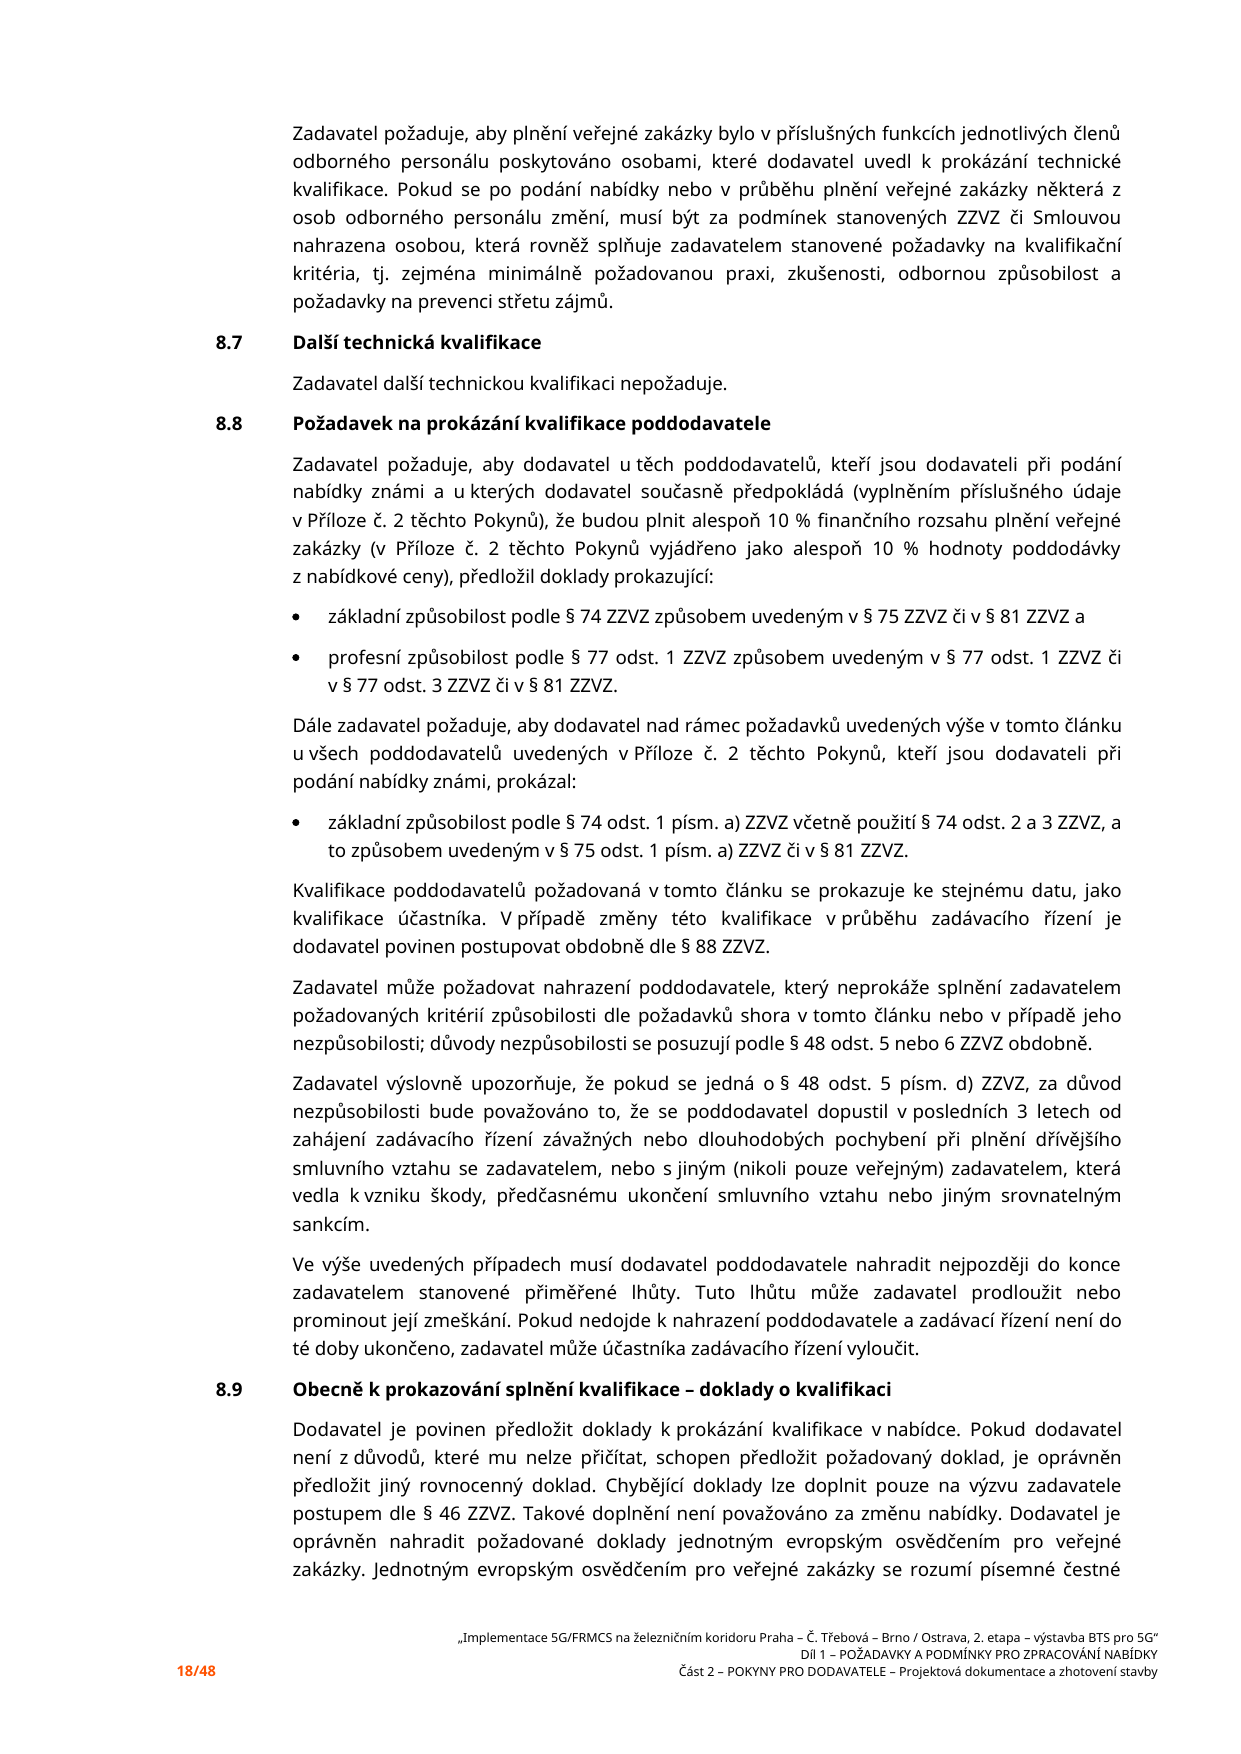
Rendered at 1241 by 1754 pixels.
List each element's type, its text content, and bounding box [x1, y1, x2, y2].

text Další technická kvalifikace [216, 329, 1122, 355]
text Zadavatel požaduje, aby plnění veřejné zakázky bylo v příslušných funkcích jednotlivých členů odborného personálu poskytováno osobami, které dodavatel uvedl k prokázání technické kvalifikace. Pokud se po podání nabídky nebo v průběhu plnění veřejné zakázky některá z osob odborného personálu změní, musí být za podmínek stanovených ZZVZ či Smlouvou nahrazena osobou, která rovněž splňuje zadavatelem stanovené požadavky na kvalifikační kritéria, tj. zejména minimálně požadovanou praxi, zkušenosti, odbornou způsobilost a požadavky na prevenci střetu zájmů. [292, 121, 1122, 314]
text Obecně k prokazování splnění kvalifikace – doklady o kvalifikaci [216, 1376, 1122, 1401]
text Kvalifikace poddodavatelů požadovaná v tomto článku se prokazuje ke stejnému datu, jako kvalifikace účastníka. V případě změny této kvalifikace v průběhu zadávacího řízení je dodavatel povinen postupovat obdobně dle § 88 ZZVZ. [292, 878, 1122, 959]
text Zadavatel požaduje, aby dodavatel u těch poddodavatelů, kteří jsou dodavateli při podání nabídky známi a u kterých dodavatel současně předpokládá (vyplněním příslušného údaje v Příloze č. 2 těchto Pokynů), že budou plnit alespoň 10 % finančního rozsahu plnění veřejné zakázky (v Příloze č. 2 těchto Pokynů vyjádřeno jako alespoň 10 % hodnoty poddodávky z nabídkové ceny), předložil doklady prokazující: [292, 451, 1122, 588]
text Zadavatel může požadovat nahrazení poddodavatele, který neprokáže splnění zadavatelem požadovaných kritérií způsobilosti dle požadavků shora v tomto článku nebo v případě jeho nezpůsobilosti; důvody nezpůsobilosti se posuzují podle § 48 odst. 5 nebo 6 ZZVZ obdobně. [292, 974, 1122, 1056]
text Ve výše uvedených případech musí dodavatel poddodavatele nahradit nejpozději do konce zadavatelem stanovené přiměřené lhůty. Tuto lhůtu může zadavatel prodloužit nebo prominout její zmeškání. Pokud nedojde k nahrazení poddodavatele a zadávací řízení není do té doby ukončeno, zadavatel může účastníka zadávacího řízení vyloučit. [292, 1251, 1122, 1361]
text Zadavatel další technickou kvalifikaci nepožaduje. [292, 370, 1122, 395]
text profesní způsobilost podle § 77 odst. 1 ZZVZ způsobem uvedeným v § 77 odst. 1 ZZVZ či v § 77 odst. 3 ZZVZ či v § 81 ZZVZ. [292, 644, 1122, 697]
text Dále zadavatel požaduje, aby dodavatel nad rámec požadavků uvedených výše v tomto článku u všech poddodavatelů uvedených v Příloze č. 2 těchto Pokynů, kteří jsou dodavateli při podání nabídky známi, prokázal: [292, 712, 1122, 794]
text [292, 1416, 1122, 1582]
text základní způsobilost podle § 74 ZZVZ způsobem uvedeným v § 75 ZZVZ či v § 81 ZZVZ a [292, 603, 1122, 629]
text Zadavatel výslovně upozorňuje, že pokud se jedná o § 48 odst. 5 písm. d) ZZVZ, za důvod nezpůsobilosti bude považováno to, že se poddodavatel dopustil v posledních 3 letech od zahájení zadávacího řízení závažných nebo dlouhodobých pochybení při plnění dřívějšího smluvního vztahu se zadavatelem, nebo s jiným (nikoli pouze veřejným) zadavatelem, která vedla k vzniku škody, předčasnému ukončení smluvního vztahu nebo jiným srovnatelným sankcím. [292, 1071, 1122, 1236]
text Požadavek na prokázání kvalifikace poddodavatele [216, 410, 1122, 436]
text základní způsobilost podle § 74 odst. 1 písm. a) ZZVZ včetně použití § 74 odst. 2 a 3 ZZVZ, a to způsobem uvedeným v § 75 odst. 1 písm. a) ZZVZ či v § 81 ZZVZ. [292, 809, 1122, 863]
